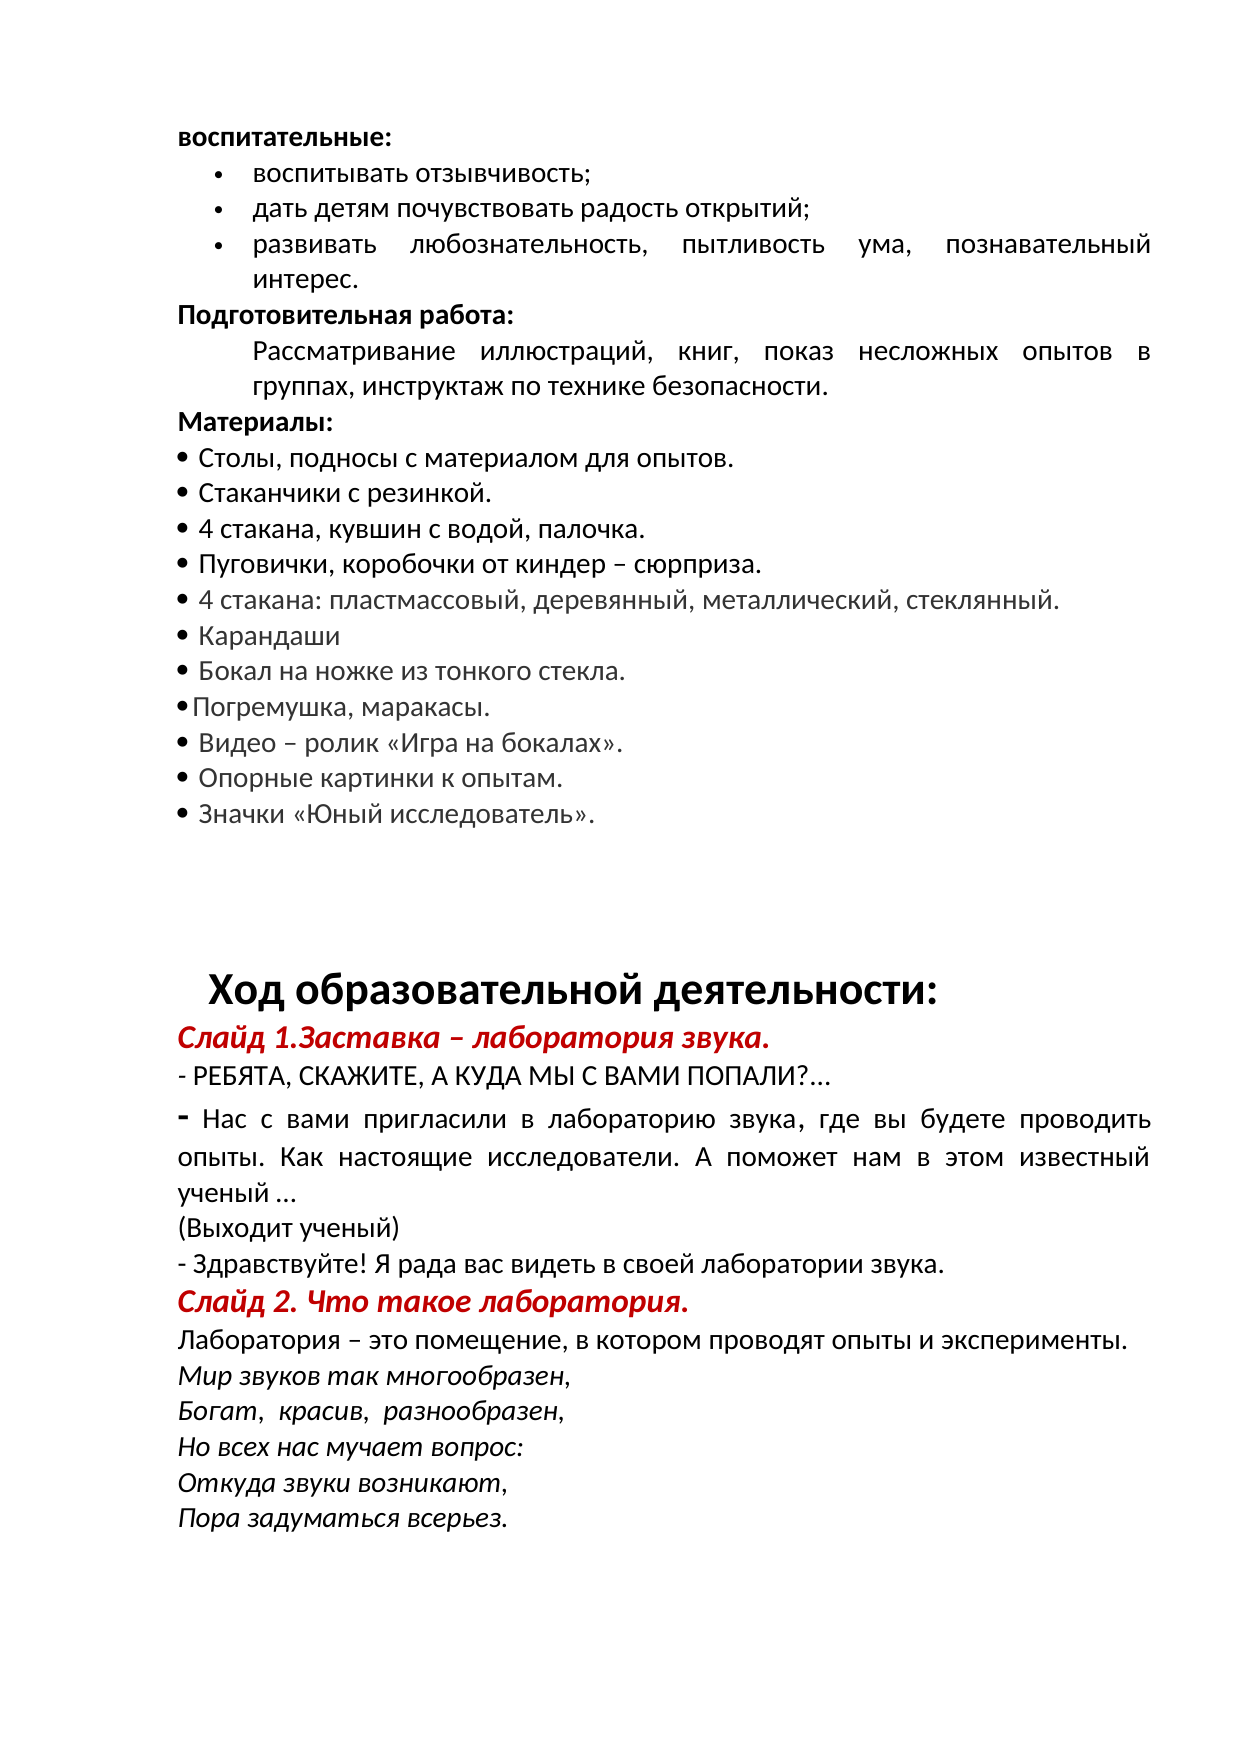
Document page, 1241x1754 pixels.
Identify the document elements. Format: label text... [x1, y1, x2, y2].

text (Выходит ученый) [177, 1209, 1152, 1245]
text - Нас с вами пригласили в лабораторию звука, где вы будете проводить опыты. Как настоящие исследователи. А поможет нам в этом известный ученый … [177, 1092, 1152, 1209]
text Материалы: [177, 403, 1152, 439]
text Но всех нас мучает вопрос: [177, 1428, 1152, 1464]
list Карандаши [177, 617, 1152, 652]
text Пора задуматься всерьез. [177, 1499, 1152, 1535]
text - РЕБЯТА, СКАЖИТЕ, А КУДА МЫ С ВАМИ ПОПАЛИ?... [177, 1057, 1152, 1092]
text - Здравствуйте! Я рада вас видеть в своей лаборатории звука. [177, 1245, 1152, 1281]
list Столы, подносы с материалом для опытов. [177, 439, 1152, 474]
list Значки «Юный исследователь». [177, 795, 1152, 831]
list 4 стакана, кувшин с водой, палочка. [177, 510, 1152, 546]
text Слайд 2. Что такое лаборатория. [177, 1281, 1152, 1321]
list Бокал на ножке из тонкого стекла. [177, 652, 1152, 688]
list Пуговички, коробочки от киндер – сюрприза. [177, 546, 1152, 581]
list Стаканчики с резинкой. [177, 474, 1152, 510]
list Погремушка, маракасы. [177, 688, 1152, 724]
list 4 стакана: пластмассовый, деревянный, металлический, стеклянный. [177, 581, 1152, 617]
text Ход образовательной деятельности: [177, 960, 1152, 1016]
list Опорные картинки к опытам. [177, 759, 1152, 795]
text воспитательные: [177, 118, 1152, 154]
text Рассматривание иллюстраций, книг, показ несложных опытов в группах, инструктаж по технике безопасности. [252, 332, 1152, 403]
text Мир звуков так многообразен, [177, 1357, 1152, 1392]
text Лаборатория – это помещение, в котором проводят опыты и эксперименты. [177, 1321, 1152, 1357]
list дать детям почувствовать радость открытий; [215, 189, 1152, 225]
text Откуда звуки возникают, [177, 1464, 1152, 1499]
text Подготовительная работа: [177, 296, 1152, 332]
list Видео – ролик «Игра на бокалах». [177, 724, 1152, 759]
text Богат, красив, разнообразен, [177, 1392, 1152, 1428]
list развивать любознательность, пытливость ума, познавательный интерес. [215, 225, 1152, 296]
text Слайд 1.Заставка – лаборатория звука. [177, 1016, 1152, 1057]
list воспитывать отзывчивость; [215, 154, 1152, 189]
